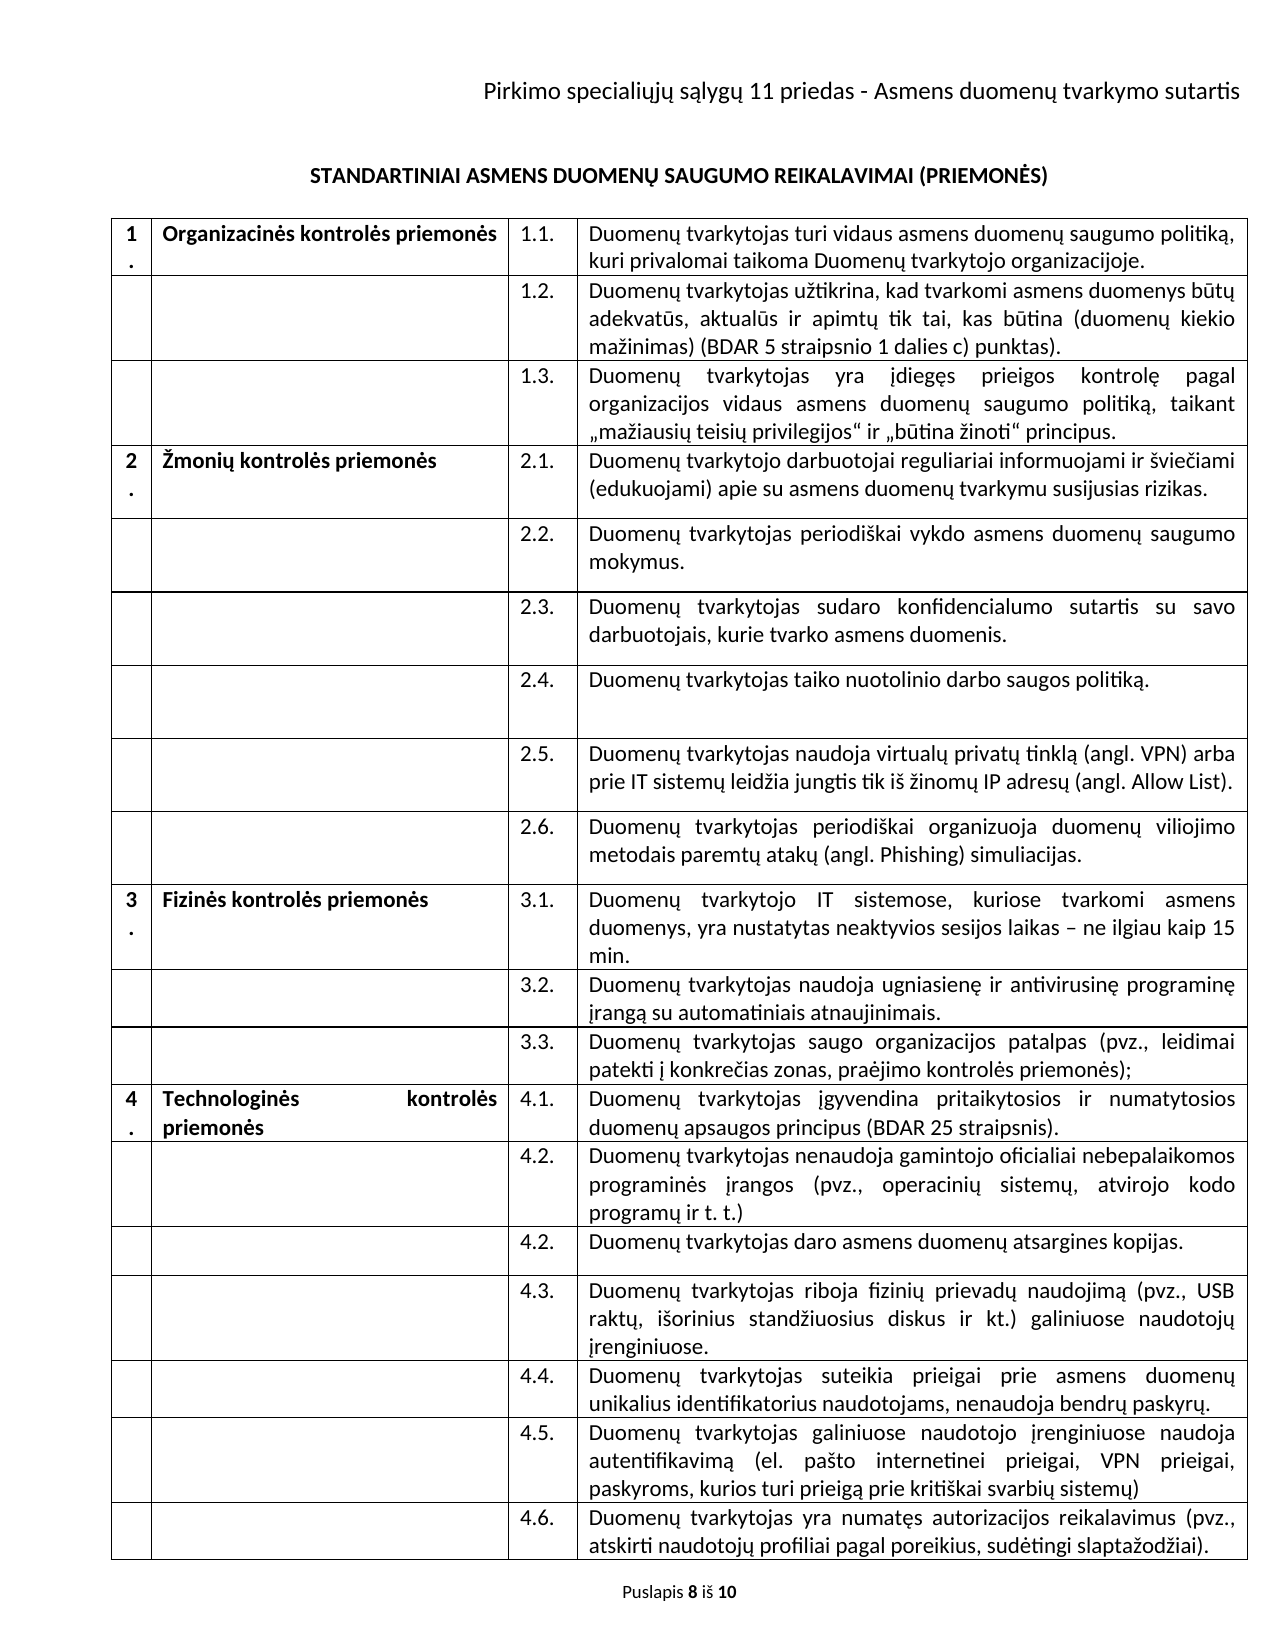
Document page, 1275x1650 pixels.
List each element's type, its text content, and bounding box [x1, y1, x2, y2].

table_cell 2.2. [509, 519, 577, 591]
table_cell [152, 1028, 508, 1083]
table_cell Duomenų tvarkytojas yra įdiegęs prieigos kontrolę pagal organizacijos vidaus asmens duomenų saugumo politiką, taikant „mažiausių teisių privilegijos“ ir „būtina žinoti“ principus. [578, 361, 1247, 445]
table_cell [112, 1418, 151, 1502]
table_cell 4.6. [509, 1503, 577, 1559]
table_cell [112, 593, 151, 664]
table_cell [112, 1503, 151, 1559]
table_cell [152, 739, 508, 811]
table_cell 2. [112, 446, 151, 518]
table_cell [112, 970, 151, 1026]
table_cell [152, 1227, 508, 1275]
table_cell [112, 1276, 151, 1360]
table_cell [152, 970, 508, 1026]
table_cell Fizinės kontrolės priemonės [152, 885, 508, 969]
table_cell Duomenų tvarkytojas užtikrina, kad tvarkomi asmens duomenys būtų adekvatūs, aktualūs ir apimtų tik tai, kas būtina (duomenų kiekio mažinimas) (BDAR 5 straipsnio 1 dalies c) punktas). [578, 276, 1247, 360]
table_cell [152, 1276, 508, 1360]
table_header Organizacinės kontrolės priemonės [152, 219, 508, 275]
table_cell 4.4. [509, 1361, 577, 1417]
table_cell [112, 276, 151, 360]
table_cell 1.3. [509, 361, 577, 445]
table_cell [152, 1418, 508, 1502]
table_header 1. [112, 219, 151, 275]
table_cell [152, 276, 508, 360]
table_cell [112, 739, 151, 811]
table_cell [112, 1361, 151, 1417]
table_cell Duomenų tvarkytojas taiko nuotolinio darbo saugos politiką. [578, 666, 1247, 738]
table_cell Duomenų tvarkytojas galiniuose naudotojo įrenginiuose naudoja autentifikavimą (el. pašto internetinei prieigai, VPN prieigai, paskyroms, kurios turi prieigą prie kritiškai svarbių sistemų) [578, 1418, 1247, 1502]
table_cell [152, 1142, 508, 1226]
table_cell [152, 1503, 508, 1559]
table_cell [112, 1142, 151, 1226]
table_cell 2.5. [509, 739, 577, 811]
table_cell 3. [112, 885, 151, 969]
table_cell Duomenų tvarkytojas yra numatęs autorizacijos reikalavimus (pvz., atskirti naudotojų profiliai pagal poreikius, sudėtingi slaptažodžiai). [578, 1503, 1247, 1559]
table_cell [112, 812, 151, 884]
table_cell [152, 812, 508, 884]
table_header 1.1. [509, 219, 577, 275]
table_cell Duomenų tvarkytojas suteikia prieigai prie asmens duomenų unikalius identifikatorius naudotojams, nenaudoja bendrų paskyrų. [578, 1361, 1247, 1417]
table_cell 3.3. [509, 1028, 577, 1083]
table_cell [152, 1361, 508, 1417]
table_cell Duomenų tvarkytojas įgyvendina pritaikytosios ir numatytosios duomenų apsaugos principus (BDAR 25 straipsnis). [578, 1085, 1247, 1141]
table_cell [112, 519, 151, 591]
table_cell Duomenų tvarkytojas periodiškai vykdo asmens duomenų saugumo mokymus. [578, 519, 1247, 591]
table_cell 3.1. [509, 885, 577, 969]
table_cell Duomenų tvarkytojas riboja fizinių prievadų naudojimą (pvz., USB raktų, išorinius standžiuosius diskus ir kt.) galiniuose naudotojų įrenginiuose. [578, 1276, 1247, 1360]
text STANDARTINIAI ASMENS DUOMENŲ SAUGUMO REIKALAVIMAI (PRIEMONĖS) [118, 162, 1240, 189]
table_cell Duomenų tvarkytojas naudoja ugniasienę ir antivirusinę programinę įrangą su automatiniais atnaujinimais. [578, 970, 1247, 1026]
table_cell 3.2. [509, 970, 577, 1026]
table_cell 2.3. [509, 593, 577, 664]
table_cell 1.2. [509, 276, 577, 360]
table_cell 2.1. [509, 446, 577, 518]
table_cell Technologinės kontrolės priemonės [152, 1085, 508, 1141]
table_cell Duomenų tvarkytojas daro asmens duomenų atsargines kopijas. [578, 1227, 1247, 1275]
table_cell [152, 361, 508, 445]
table_cell Duomenų tvarkytojas sudaro konfidencialumo sutartis su savo darbuotojais, kurie tvarko asmens duomenis. [578, 593, 1247, 664]
table_cell 4.3. [509, 1276, 577, 1360]
table_cell Duomenų tvarkytojas naudoja virtualų privatų tinklą (angl. VPN) arba prie IT sistemų leidžia jungtis tik iš žinomų IP adresų (angl. Allow List). [578, 739, 1247, 811]
table_cell Duomenų tvarkytojo darbuotojai reguliariai informuojami ir šviečiami (edukuojami) apie su asmens duomenų tvarkymu susijusias rizikas. [578, 446, 1247, 518]
table_cell [112, 361, 151, 445]
table_cell 2.6. [509, 812, 577, 884]
table_cell Duomenų tvarkytojas nenaudoja gamintojo oficialiai nebepalaikomos programinės įrangos (pvz., operacinių sistemų, atvirojo kodo programų ir t. t.) [578, 1142, 1247, 1226]
table_cell [112, 1028, 151, 1083]
table_cell 4. [112, 1085, 151, 1141]
table_cell 4.2. [509, 1142, 577, 1226]
table_cell [152, 519, 508, 591]
table_cell [152, 666, 508, 738]
table_cell 4.1. [509, 1085, 577, 1141]
table_cell [112, 1227, 151, 1275]
table_cell Duomenų tvarkytojo IT sistemose, kuriose tvarkomi asmens duomenys, yra nustatytas neaktyvios sesijos laikas – ne ilgiau kaip 15 min. [578, 885, 1247, 969]
table_cell [152, 593, 508, 664]
table_cell 4.5. [509, 1418, 577, 1502]
table_cell 4.2. [509, 1227, 577, 1275]
table_cell [112, 666, 151, 738]
table_cell Duomenų tvarkytojas periodiškai organizuoja duomenų viliojimo metodais paremtų atakų (angl. Phishing) simuliacijas. [578, 812, 1247, 884]
table_cell Duomenų tvarkytojas saugo organizacijos patalpas (pvz., leidimai patekti į konkrečias zonas, praėjimo kontrolės priemonės); [578, 1028, 1247, 1083]
table_header Duomenų tvarkytojas turi vidaus asmens duomenų saugumo politiką, kuri privalomai taikoma Duomenų tvarkytojo organizacijoje. [578, 219, 1247, 275]
table_cell Žmonių kontrolės priemonės [152, 446, 508, 518]
table_cell 2.4. [509, 666, 577, 738]
